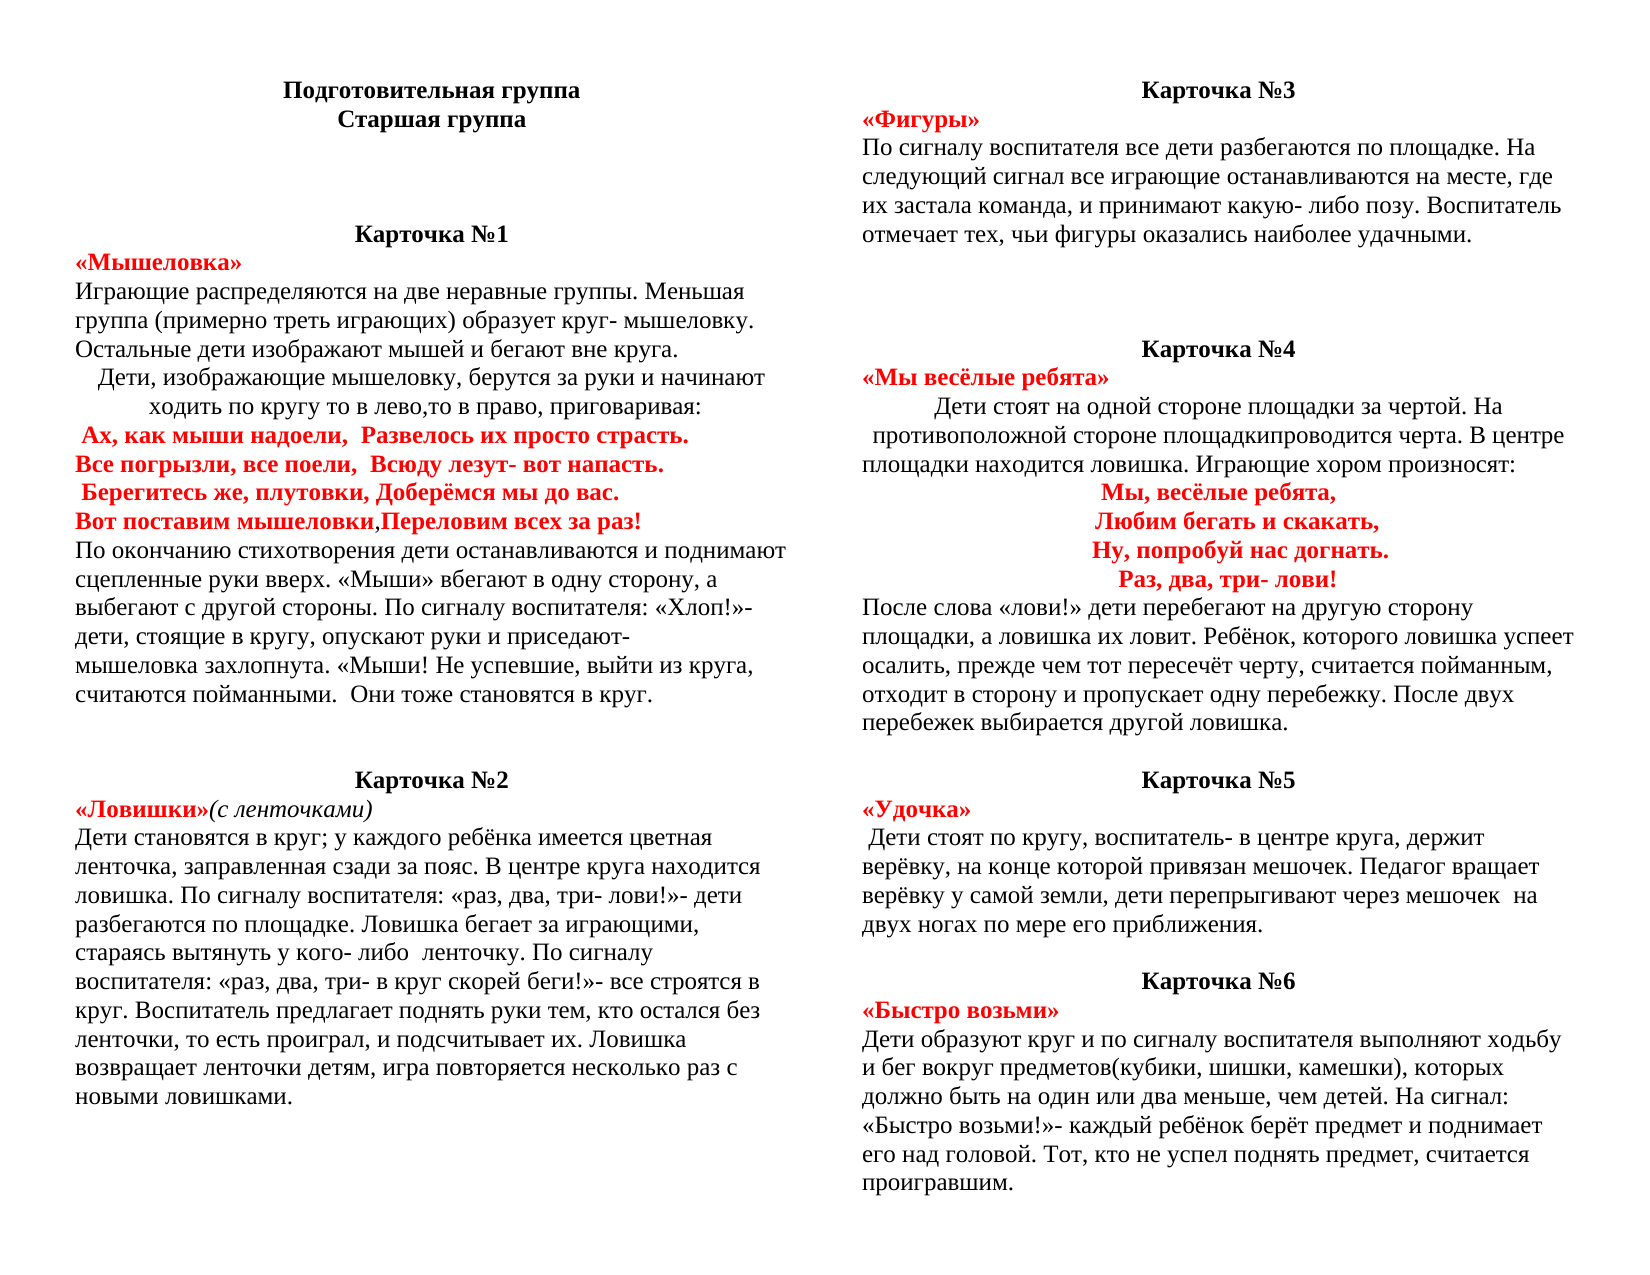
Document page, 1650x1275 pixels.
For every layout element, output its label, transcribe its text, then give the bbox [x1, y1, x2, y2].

text По окончанию стихотворения дети останавливаются и поднимают сцепленные руки вверх. «Мыши» вбегают в одну сторону, а выбегают с другой стороны. По сигналу воспитателя: «Хлоп!»- дети, стоящие в кругу, опускают руки и приседают- мышеловка захлопнута. «Мыши! Не успевшие, выйти из круга, считаются пойманными. Они тоже становятся в круг. [75, 535, 788, 707]
text По сигналу воспитателя все дети разбегаются по площадке. На следующий сигнал все играющие останавливаются на месте, где их застала команда, и принимают какую- либо позу. Воспитатель отмечает тех, чьи фигуры оказались наиболее удачными. [862, 132, 1575, 247]
text Ах, как мыши надоели, Развелось их просто страсть. [75, 420, 788, 449]
text Ну, попробуй нас догнать. [862, 535, 1575, 564]
text Дети, изображающие мышеловку, берутся за руки и начинают ходить по кругу то в лево,то в право, приговаривая: [75, 362, 788, 420]
text «Ловишки»(с ленточками) [75, 794, 788, 822]
text Любим бегать и скакать, [862, 506, 1575, 535]
text «Фигуры» [862, 104, 1575, 132]
text Все погрызли, все поели, Всюду лезут- вот напасть. [75, 449, 788, 477]
text Карточка №2 [75, 765, 788, 794]
text После слова «лови!» дети перебегают на другую сторону площадки, а ловишка их ловит. Ребёнок, которого ловишка успеет осалить, прежде чем тот пересечёт черту, считается пойманным, отходит в сторону и пропускает одну перебежку. После двух перебежек выбирается другой ловишка. [862, 592, 1575, 736]
text Карточка №3 [847, 75, 1575, 104]
text Дети стоят на одной стороне площадки за чертой. На противоположной стороне площадкипроводится черта. В центре площадки находится ловишка. Играющие хором произносят: Мы, весёлые ребята, [862, 391, 1575, 506]
text Дети становятся в круг; у каждого ребёнка имеется цветная ленточка, заправленная сзади за пояс. В центре круга находится ловишка. По сигналу воспитателя: «раз, два, три- лови!»- дети разбегаются по площадке. Ловишка бегает за играющими, стараясь вытянуть у кого- либо ленточку. По сигналу воспитателя: «раз, два, три- в круг скорей беги!»- все строятся в круг. Воспитатель предлагает поднять руки тем, кто остался без ленточки, то есть проиграл, и подсчитывает их. Ловишка возвращает ленточки детям, игра повторяется несколько раз с новыми ловишками. [75, 822, 788, 1110]
text Подготовительная группа [75, 75, 788, 104]
text Берегитесь же, плутовки, Доберёмся мы до вас. [75, 477, 788, 506]
text «Мы весёлые ребята» [862, 362, 1575, 391]
text Старшая группа [75, 104, 788, 132]
text «Удочка» [862, 794, 1575, 822]
text Карточка №4 [847, 334, 1575, 362]
text «Быстро возьми» [862, 995, 1575, 1024]
text Карточка №6 [862, 966, 1575, 995]
text Дети образуют круг и по сигналу воспитателя выполняют ходьбу и бег вокруг предметов(кубики, шишки, камешки), которых должно быть на один или два меньше, чем детей. На сигнал: «Быстро возьми!»- каждый ребёнок берёт предмет и поднимает его над головой. Тот, кто не успел поднять предмет, считается проигравшим. [862, 1024, 1575, 1196]
text Карточка №5 [862, 765, 1575, 794]
text «Мышеловка» [75, 247, 788, 276]
text Карточка №1 [60, 219, 788, 247]
text Раз, два, три- лови! [862, 564, 1575, 592]
text Вот поставим мышеловки,Переловим всех за раз! [75, 506, 788, 535]
text Играющие распределяются на две неравные группы. Меньшая группа (примерно треть играющих) образует круг- мышеловку. Остальные дети изображают мышей и бегают вне круга. [75, 276, 788, 362]
